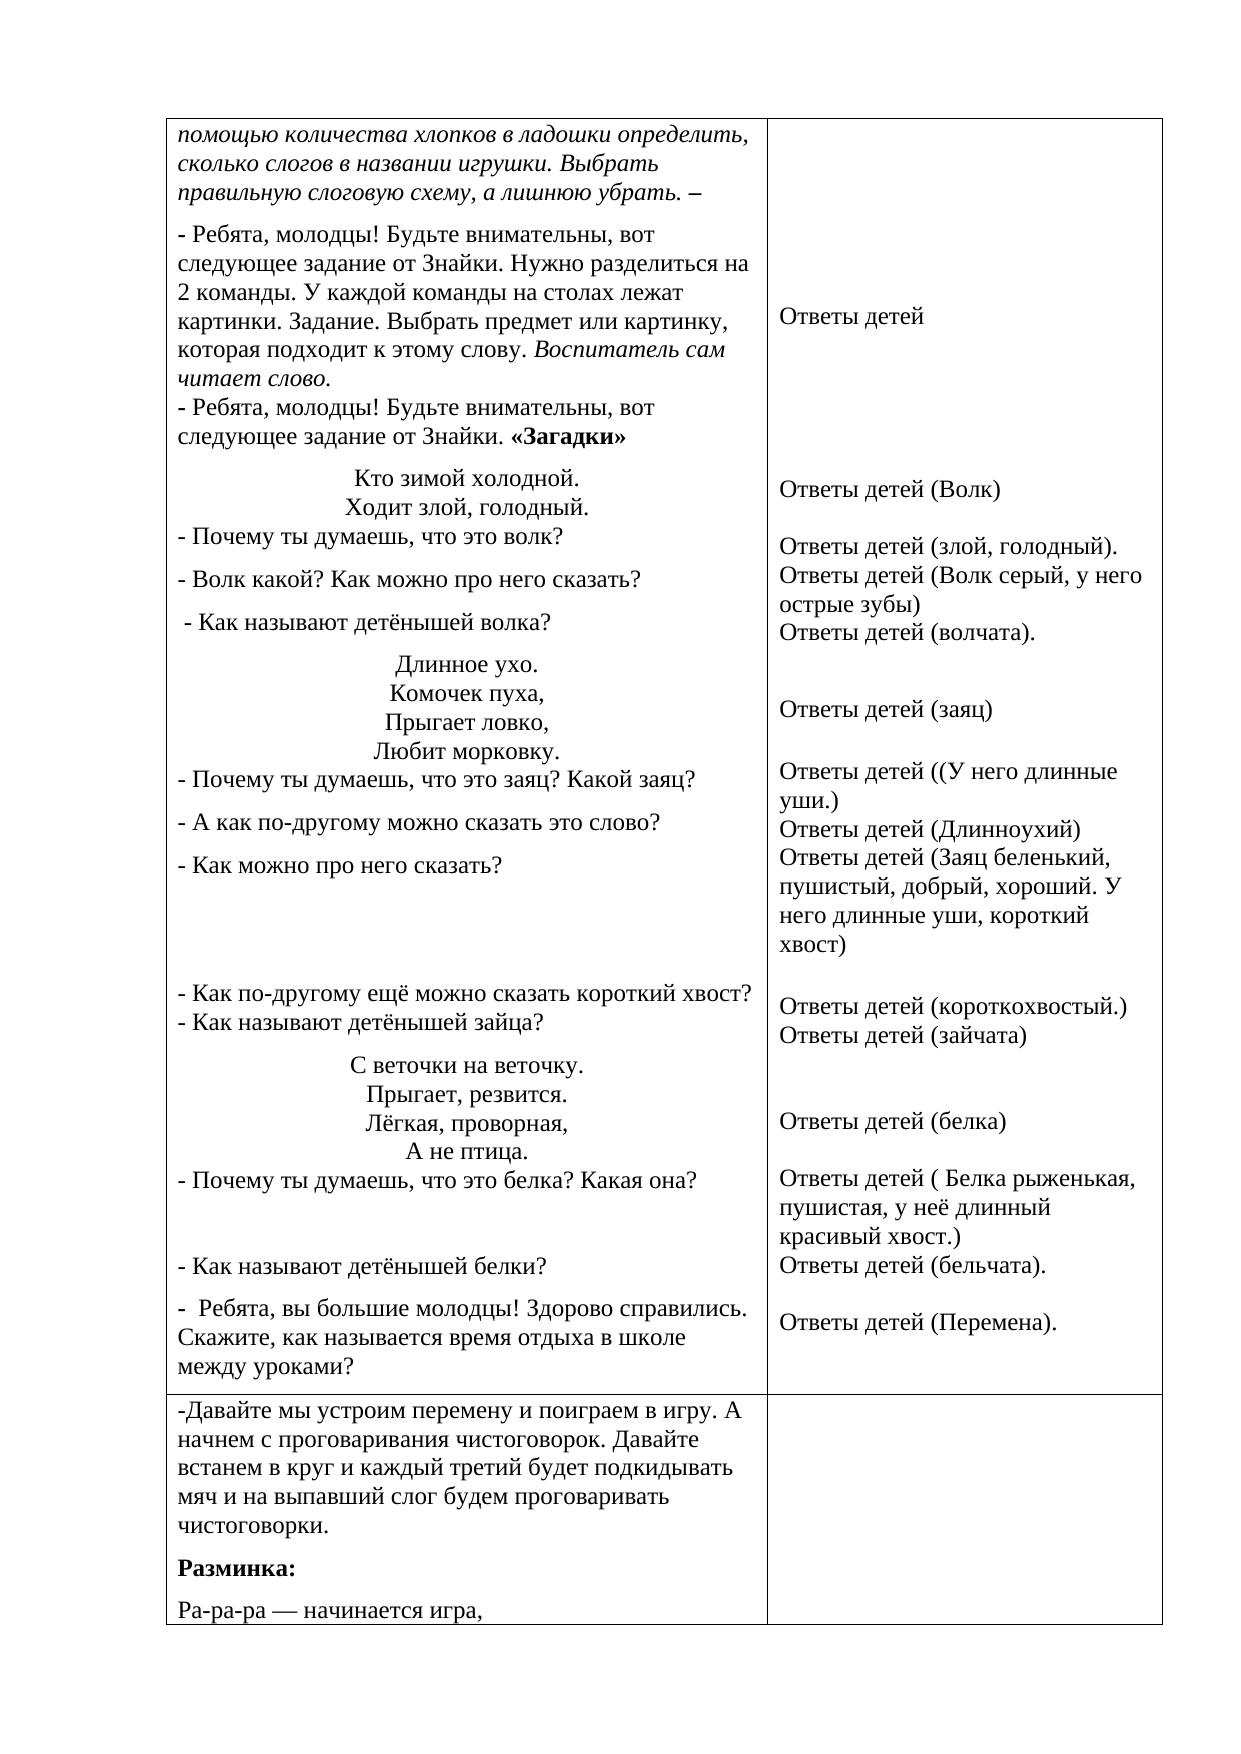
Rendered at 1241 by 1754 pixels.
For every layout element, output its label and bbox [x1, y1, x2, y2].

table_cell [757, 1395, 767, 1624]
table_cell [768, 119, 1162, 1394]
table_cell [768, 1395, 1162, 1624]
table_cell [167, 119, 767, 1394]
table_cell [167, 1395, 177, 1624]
